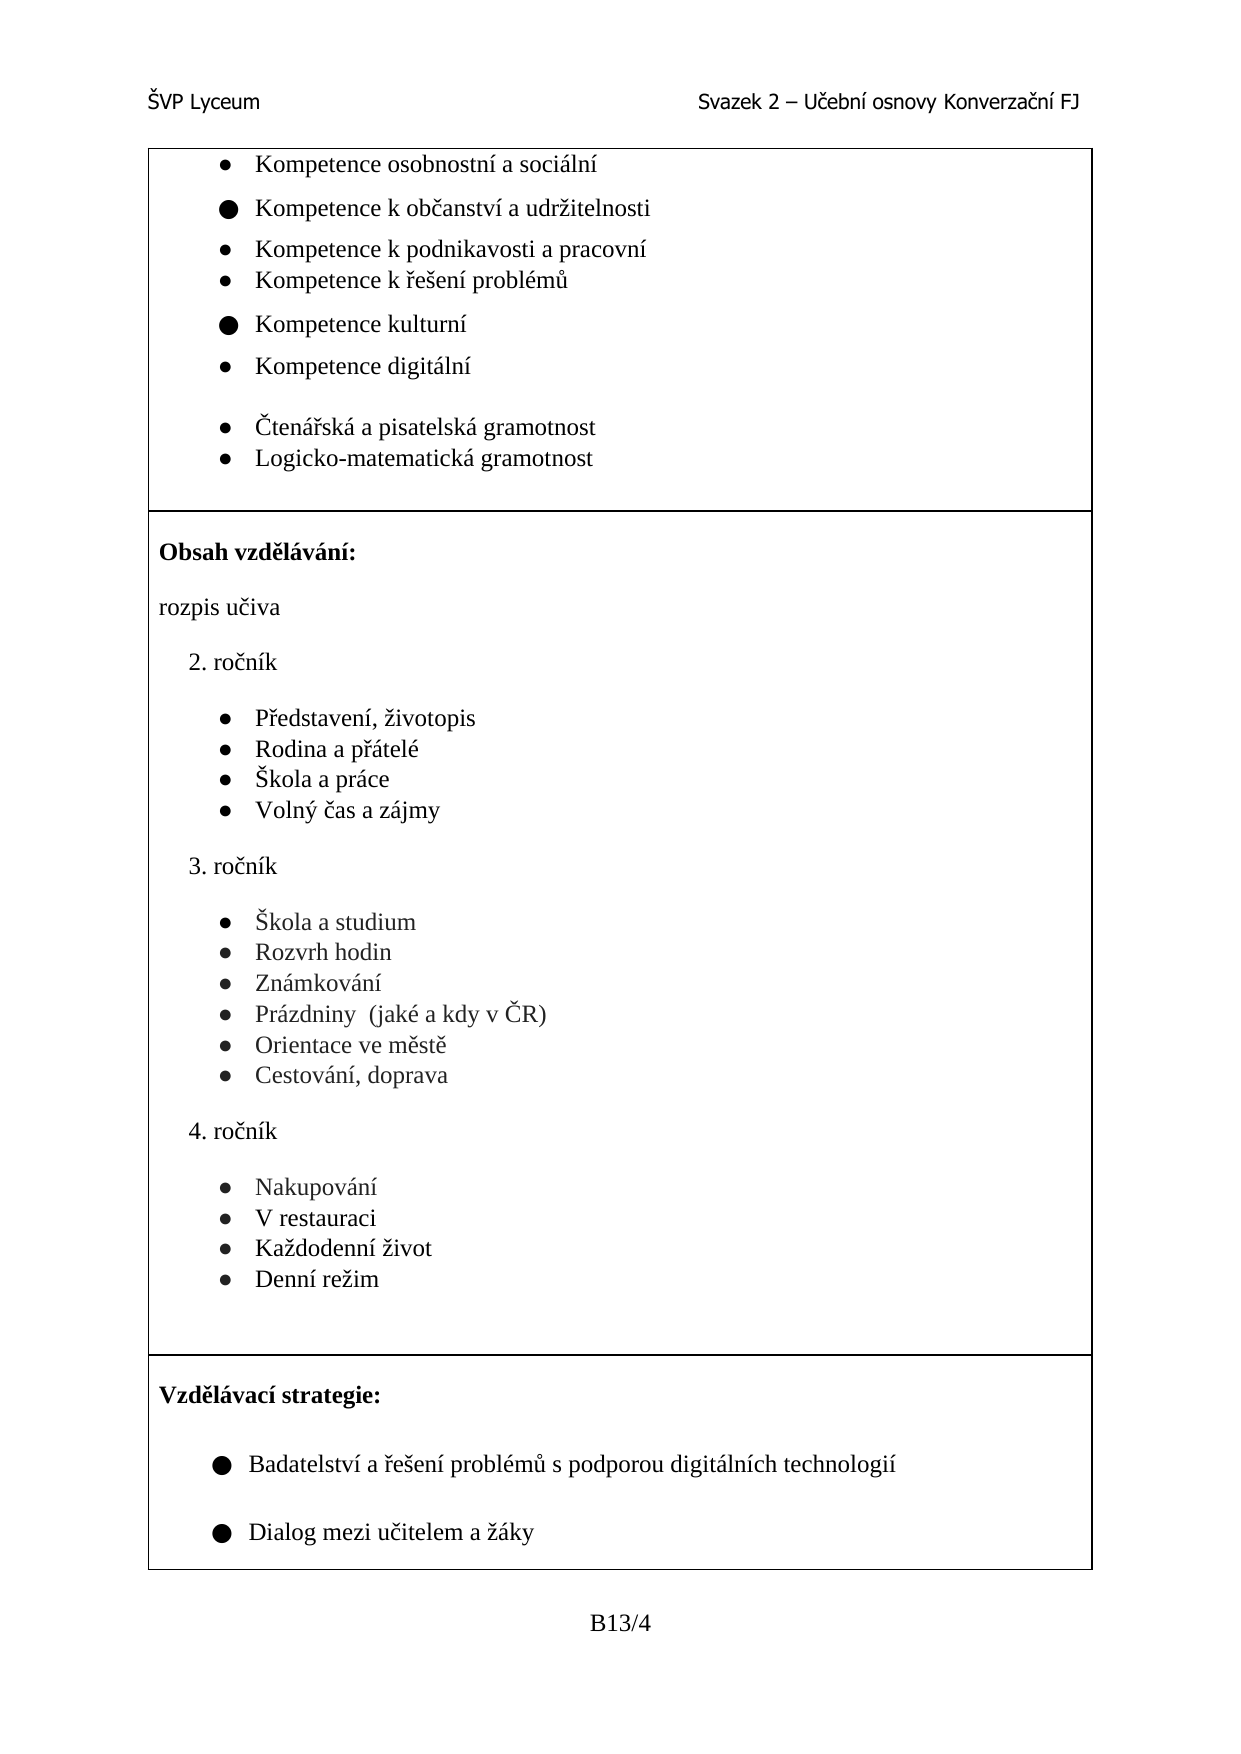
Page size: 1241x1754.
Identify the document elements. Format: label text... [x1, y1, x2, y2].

table_cell Obsah vzdělávání: rozpis učiva 2. ročník Představení, životopis Rodina a přátelé Škola a práce Volný čas a zájmy 3. ročník Škola a studium Rozvrh hodin Známkování Prázdniny (jaké a kdy v ČR) Orientace ve městě Cestování, doprava 4. ročník Nakupování V restauraci Každodenní život Denní režim [149, 512, 1091, 1354]
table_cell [149, 149, 1091, 510]
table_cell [149, 1356, 1091, 1569]
